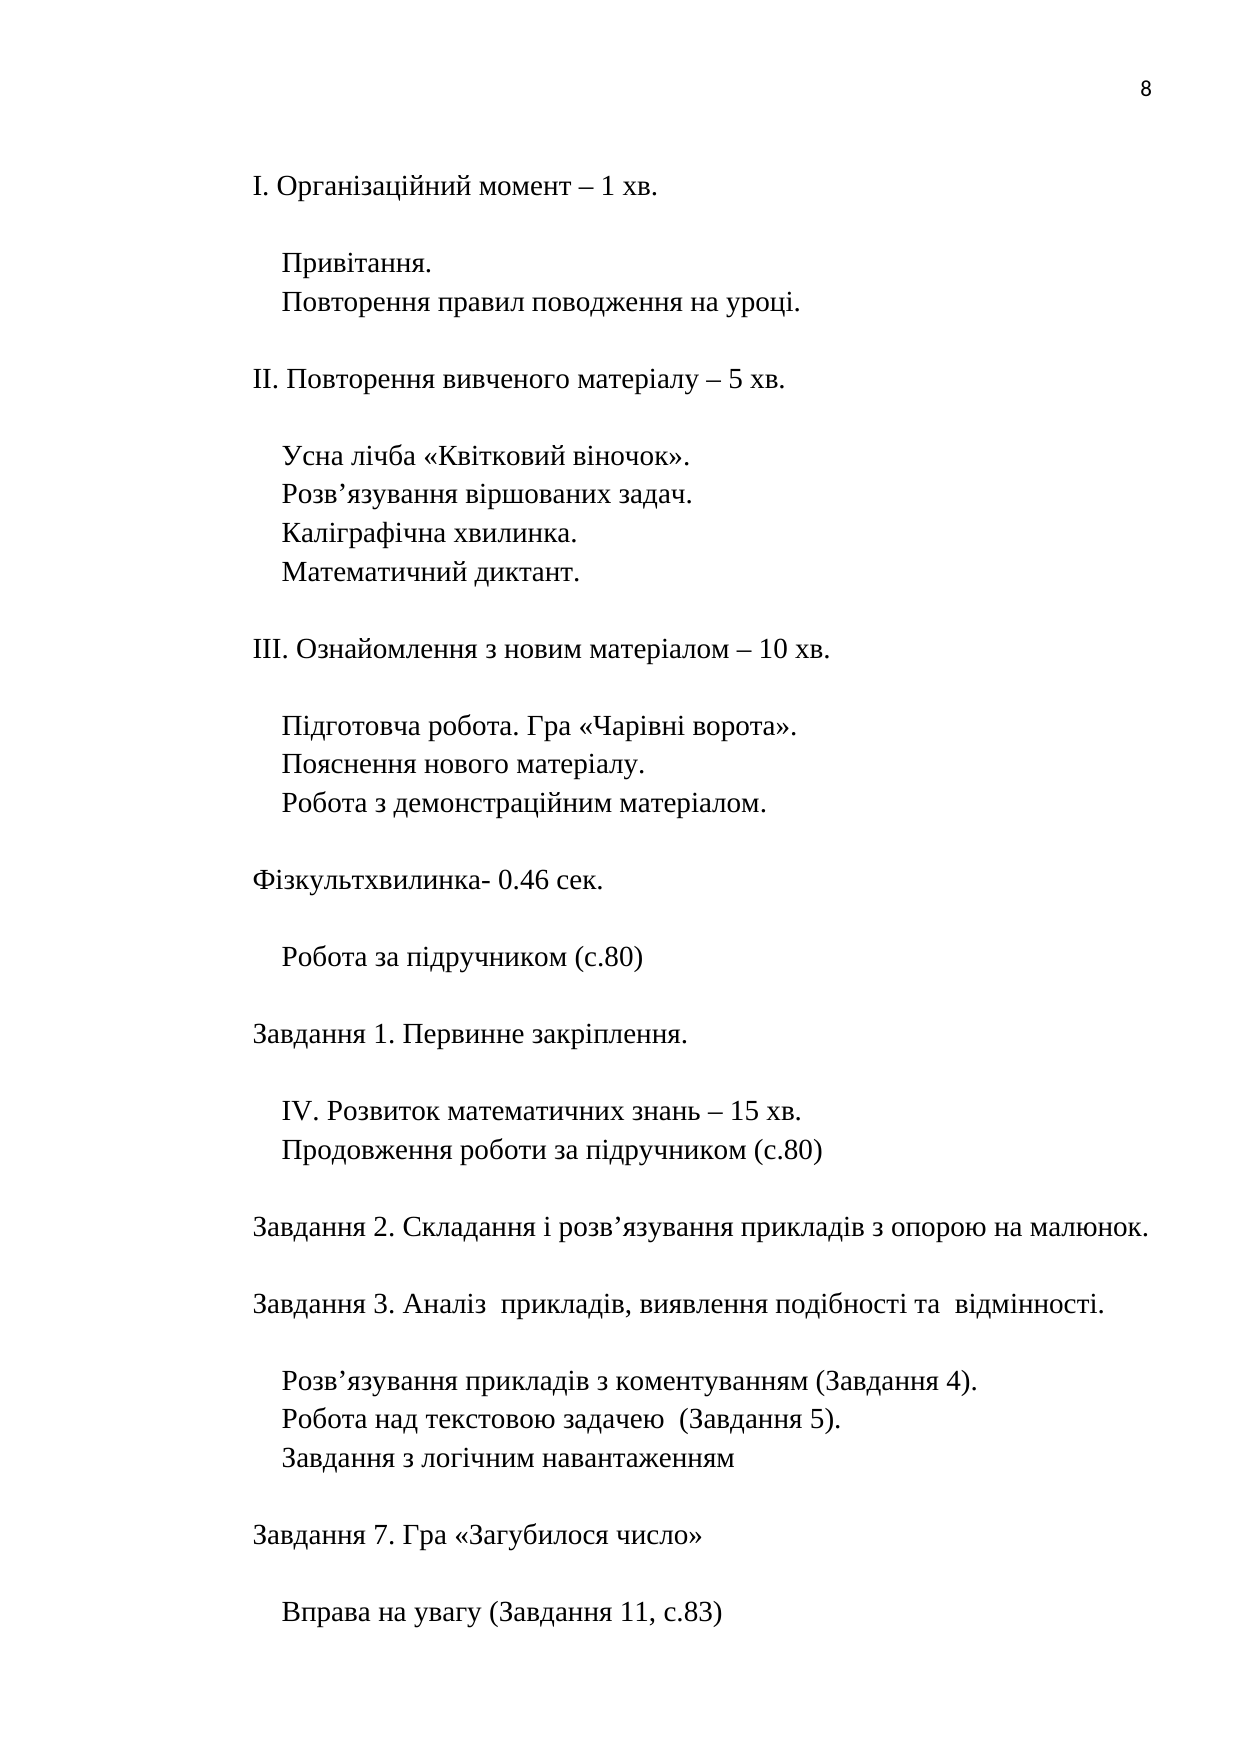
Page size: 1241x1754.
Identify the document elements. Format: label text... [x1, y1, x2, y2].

list Робота над текстовою задачею (Завдання 5). [252, 1402, 1152, 1435]
list Математичний диктант. [252, 554, 1152, 587]
list Розв’язування віршованих задач. [252, 477, 1152, 510]
list ІІ. Повторення вивченого матеріалу – 5 хв. [252, 361, 1152, 394]
list IV. Розвиток математичних знань – 15 хв. [252, 1093, 1152, 1127]
list Розв’язування прикладів з коментуванням (Завдання 4). [252, 1363, 1152, 1397]
list Завдання 2. Складання і розв’язування прикладів з опорою на малюнок. [252, 1209, 1152, 1242]
list Підготовча робота. Гра «Чарівні ворота». [252, 708, 1152, 741]
list Привітання. [252, 245, 1152, 279]
list Завдання 3. Аналіз прикладів, виявлення подібності та відмінності. [252, 1286, 1152, 1319]
list Продовження роботи за підручником (с.80) [252, 1132, 1152, 1165]
list ІІІ. Ознайомлення з новим матеріалом – 10 хв. [252, 631, 1152, 664]
list Фізкультхвилинка- 0.46 сек. [252, 862, 1152, 896]
list Завдання 1. Первинне закріплення. [252, 1016, 1152, 1050]
list Пояснення нового матеріалу. [252, 746, 1152, 780]
list Вправа на увагу (Завдання 11, с.83) [252, 1594, 1152, 1628]
list Робота з демонстраційним матеріалом. [252, 785, 1152, 818]
list Повторення правил поводження на уроці. [252, 284, 1152, 317]
list І. Організаційний момент – 1 хв. [252, 168, 1152, 202]
list Завдання 7. Гра «Загубилося число» [252, 1517, 1152, 1551]
list Усна лічба «Квітковий віночок». [252, 438, 1152, 472]
list Завдання з логічним навантаженням [252, 1440, 1152, 1474]
list Робота за підручником (с.80) [252, 939, 1152, 973]
list Каліграфічна хвилинка. [252, 515, 1152, 549]
